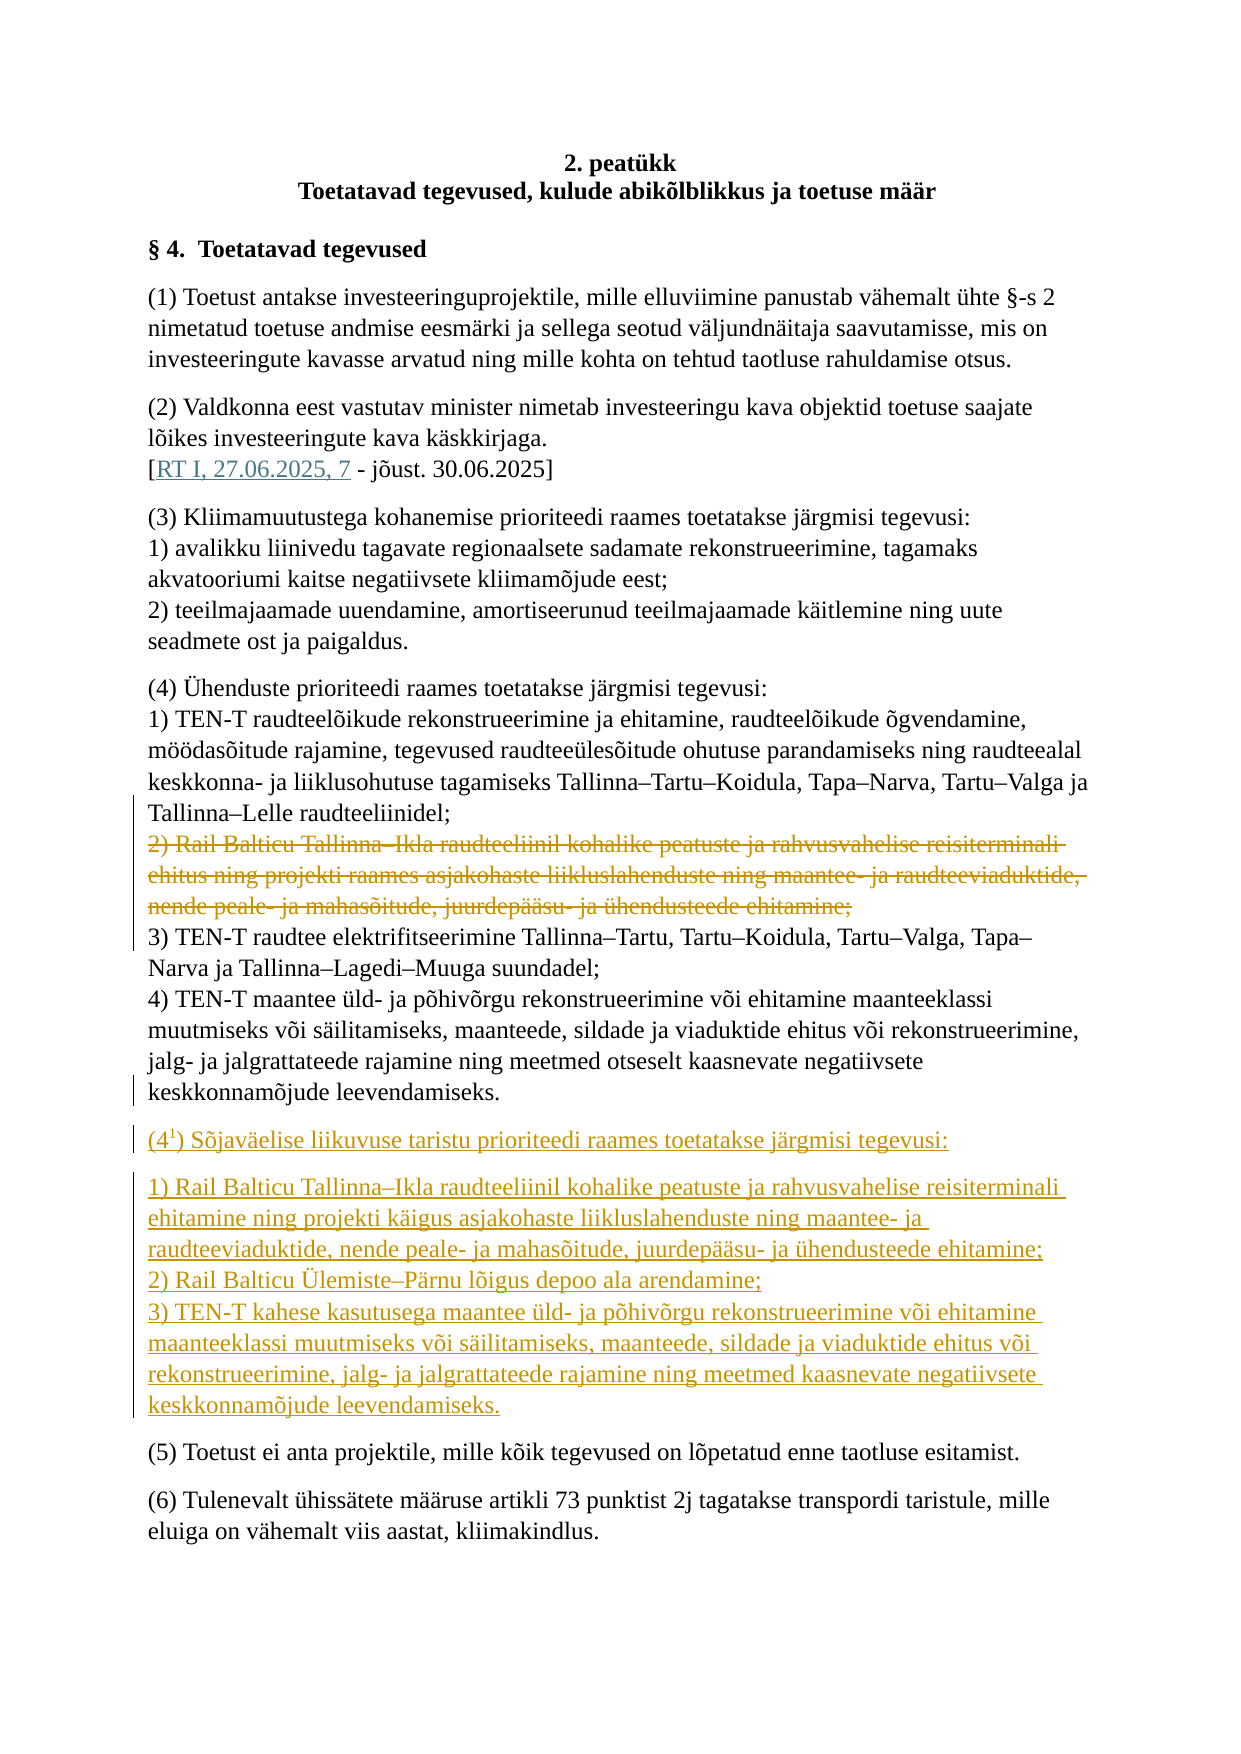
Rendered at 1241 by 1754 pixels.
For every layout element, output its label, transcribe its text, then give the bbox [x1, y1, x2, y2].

subtitle 2. peatükk Toetatavad tegevused, kulude abikõlblikkus ja toetuse määr [148, 148, 1093, 205]
text (6) Tulenevalt ühissätete määruse artikli 73 punktist 2j tagatakse transpordi taristule, mille eluiga on vähemalt viis aastat, kliimakindlus. [148, 1485, 1093, 1545]
text (2) Valdkonna eest vastutav minister nimetab investeeringu kava objektid toetuse saajate lõikes investeeringute kava käskkirjaga. [RT I, 27.06.2025, 7 - jõust. 30.06.2025] [148, 392, 1093, 483]
text § 4. Toetatavad tegevused [148, 234, 1093, 263]
text (3) Kliimamuutustega kohanemise prioriteedi raames toetatakse järgmisi tegevusi: 1) avalikku liinivedu tagavate regionaalsete sadamate rekonstrueerimine, tagamaks akvatooriumi kaitse negatiivsete kliimamõjude eest; 2) teeilmajaamade uuendamine, amortiseerunud teeilmajaamade käitlemine ning uute seadmete ost ja paigaldus. [148, 502, 1093, 654]
text (4) Ühenduste prioriteedi raames toetatakse järgmisi tegevusi: 1) TEN-T raudteelõikude rekonstrueerimine ja ehitamine, raudteelõikude õgvendamine, möödasõitude rajamine, tegevused raudteeülesõitude ohutuse parandamiseks ning raudteealal keskkonna- ja liiklusohutuse tagamiseks Tallinna–Tartu–Koidula, Tapa–Narva, Tartu–Valga ja Tallinna–Lelle raudteeliinidel; 3) TEN-T raudtee elektrifitseerimine Tallinna–Tartu, Tartu–Koidula, Tartu–Valga, Tapa–Narva ja Tallinna–Lagedi–Muuga suundadel; 4) TEN-T maantee üld- ja põhivõrgu rekonstrueerimine või ehitamine maanteeklassi muutmiseks või säilitamiseks, maanteede, sildade ja viaduktide ehitus või rekonstrueerimine, jalg- ja jalgrattateede rajamine ning meetmed otseselt kaasnevate negatiivsete keskkonnamõjude leevendamiseks. [148, 673, 1093, 1106]
text (1) Toetust antakse investeeringuprojektile, mille elluviimine panustab vähemalt ühte §-s 2 nimetatud toetuse andmise eesmärki ja sellega seotud väljundnäitaja saavutamisse, mis on investeeringute kavasse arvatud ning mille kohta on tehtud taotluse rahuldamise otsus. [148, 282, 1093, 373]
text (5) Toetust ei anta projektile, mille kõik tegevused on lõpetatud enne taotluse esitamist. [148, 1437, 1093, 1466]
